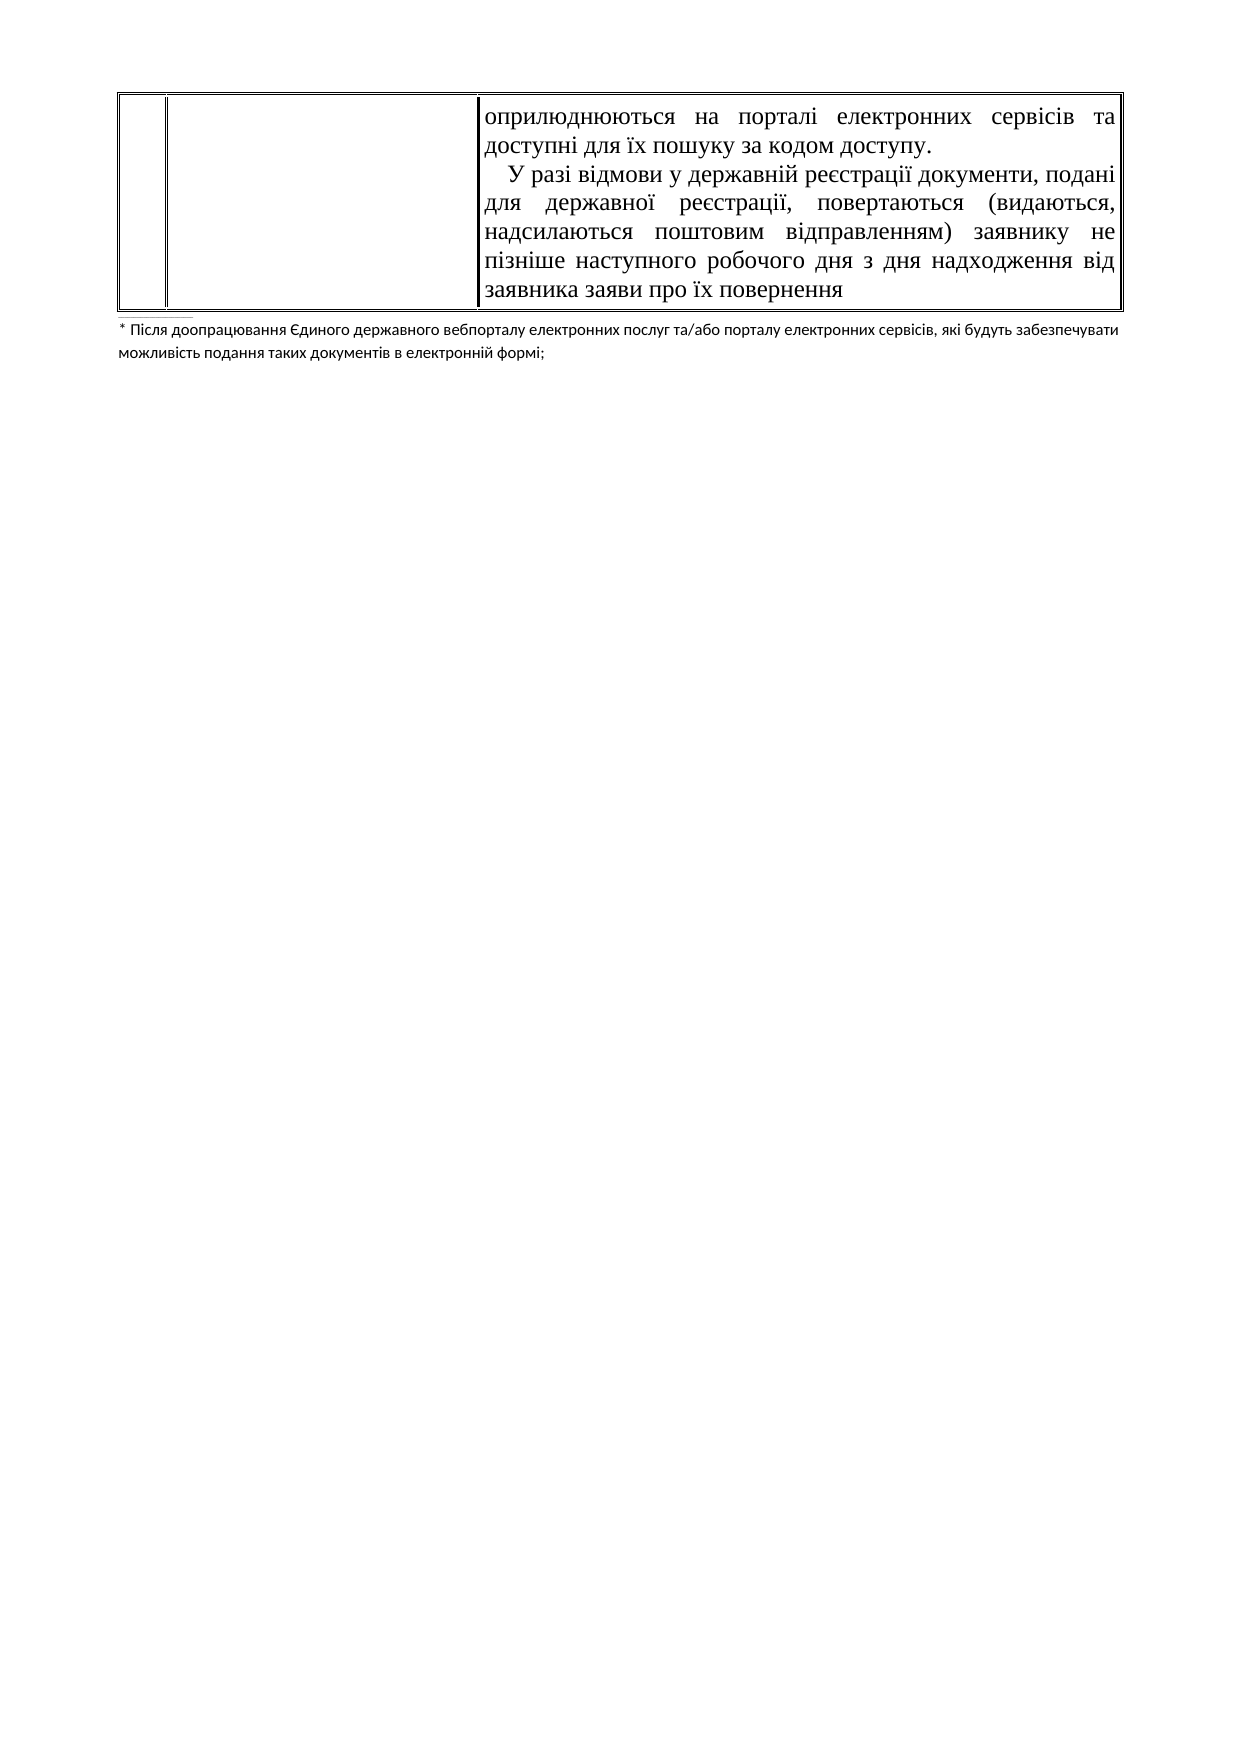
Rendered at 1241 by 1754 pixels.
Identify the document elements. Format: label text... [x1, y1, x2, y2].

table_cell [167, 93, 478, 309]
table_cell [478, 95, 1120, 309]
text * Після доопрацювання Єдиного державного вебпорталу електронних послуг та/або порталу електронних сервісів, які будуть забезпечувати можливість подання таких документів в електронній формі; [118, 319, 1152, 363]
table_cell 14 [120, 95, 167, 309]
